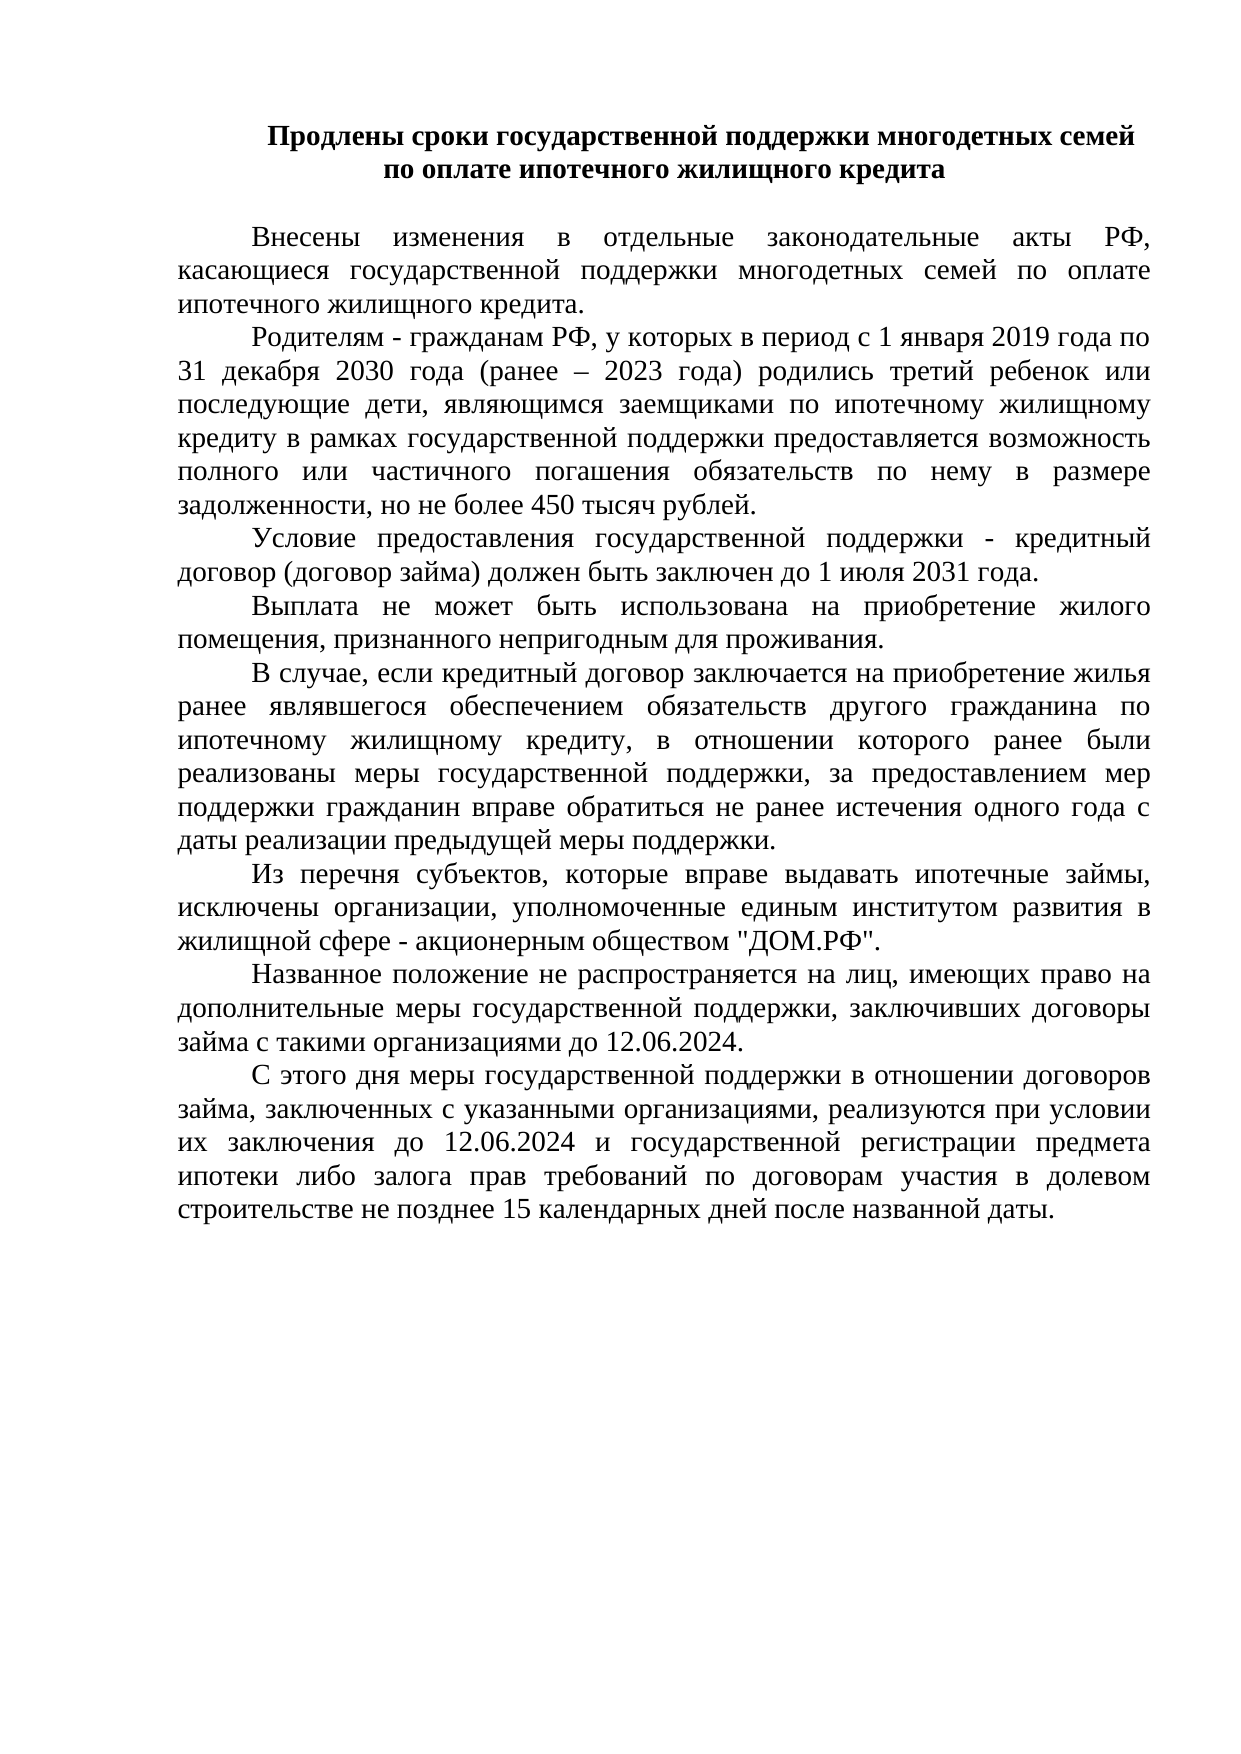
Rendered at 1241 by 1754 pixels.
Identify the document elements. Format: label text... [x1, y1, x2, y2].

text Продлены сроки государственной поддержки многодетных семей по оплате ипотечного жилищного кредита [177, 118, 1152, 185]
text Из перечня субъектов, которые вправе выдавать ипотечные займы, исключены организации, уполномоченные единым институтом развития в жилищной сфере - акционерным обществом "ДОМ.РФ". [177, 856, 1152, 957]
text Условие предоставления государственной поддержки - кредитный договор (договор займа) должен быть заключен до 1 июля 2031 года. [177, 521, 1152, 588]
text Выплата не может быть использована на приобретение жилого помещения, признанного непригодным для проживания. [177, 588, 1152, 655]
text В случае, если кредитный договор заключается на приобретение жилья ранее являвшегося обеспечением обязательств другого гражданина по ипотечному жилищному кредиту, в отношении которого ранее были реализованы меры государственной поддержки, за предоставлением мер поддержки гражданин вправе обратиться не ранее истечения одного года с даты реализации предыдущей меры поддержки. [177, 655, 1152, 856]
text Названное положение не распространяется на лиц, имеющих право на дополнительные меры государственной поддержки, заключивших договоры займа с такими организациями до 12.06.2024. [177, 957, 1152, 1057]
text Родителям - гражданам РФ, у которых в период с 1 января 2019 года по 31 декабря 2030 года (ранее – 2023 года) родились третий ребенок или последующие дети, являющимся заемщиками по ипотечному жилищному кредиту в рамках государственной поддержки предоставляется возможность полного или частичного погашения обязательств по нему в размере задолженности, но не более 450 тысяч рублей. [177, 319, 1152, 521]
text Внесены изменения в отдельные законодательные акты РФ, касающиеся государственной поддержки многодетных семей по оплате ипотечного жилищного кредита. [177, 219, 1152, 319]
text С этого дня меры государственной поддержки в отношении договоров займа, заключенных с указанными организациями, реализуются при условии их заключения до 12.06.2024 и государственной регистрации предмета ипотеки либо залога прав требований по договорам участия в долевом строительстве не позднее 15 календарных дней после названной даты. [177, 1057, 1152, 1225]
